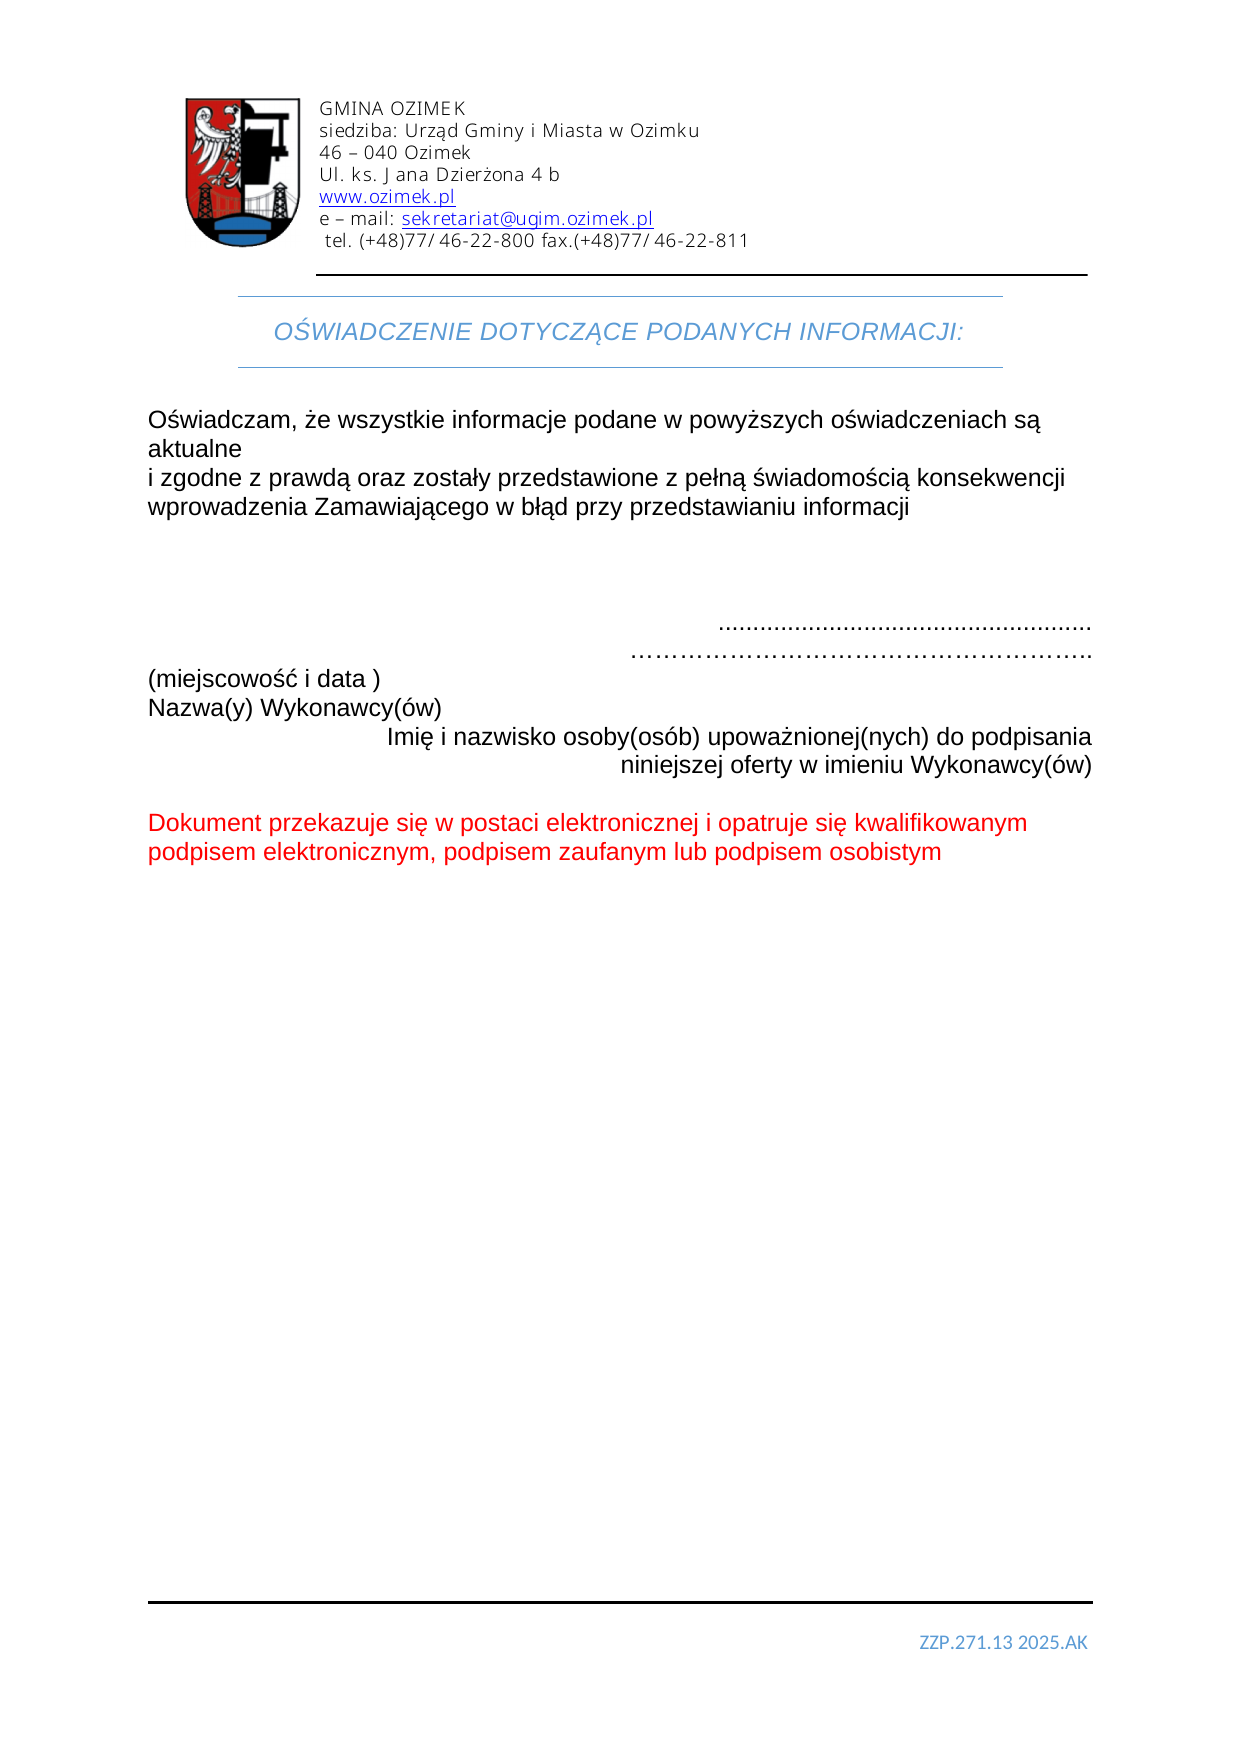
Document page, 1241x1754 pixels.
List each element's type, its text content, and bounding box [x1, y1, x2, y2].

text Imię i nazwisko osoby(osób) upoważnionej(nych) do podpisania [148, 722, 1093, 751]
text Dokument przekazuje się w postaci elektronicznej i opatruje się kwalifikowanym podpisem elektronicznym, podpisem zaufanym lub podpisem osobistym [148, 808, 1093, 866]
text niniejszej oferty w imieniu Wykonawcy(ów) [148, 751, 1093, 779]
text (miejscowość i data ) Nazwa(y) Wykonawcy(ów) [148, 664, 1093, 722]
text OŚWIADCZENIE DOTYCZĄCE PODANYCH INFORMACJI: [238, 297, 1003, 367]
text i zgodne z prawdą oraz zostały przedstawione z pełną świadomością konsekwencji wprowadzenia Zamawiającego w błąd przy przedstawianiu informacji [148, 463, 1093, 521]
text ...................................................... ……………………………………………….. [148, 607, 1093, 664]
text Oświadczam, że wszystkie informacje podane w powyższych oświadczeniach są aktualne [148, 406, 1093, 463]
